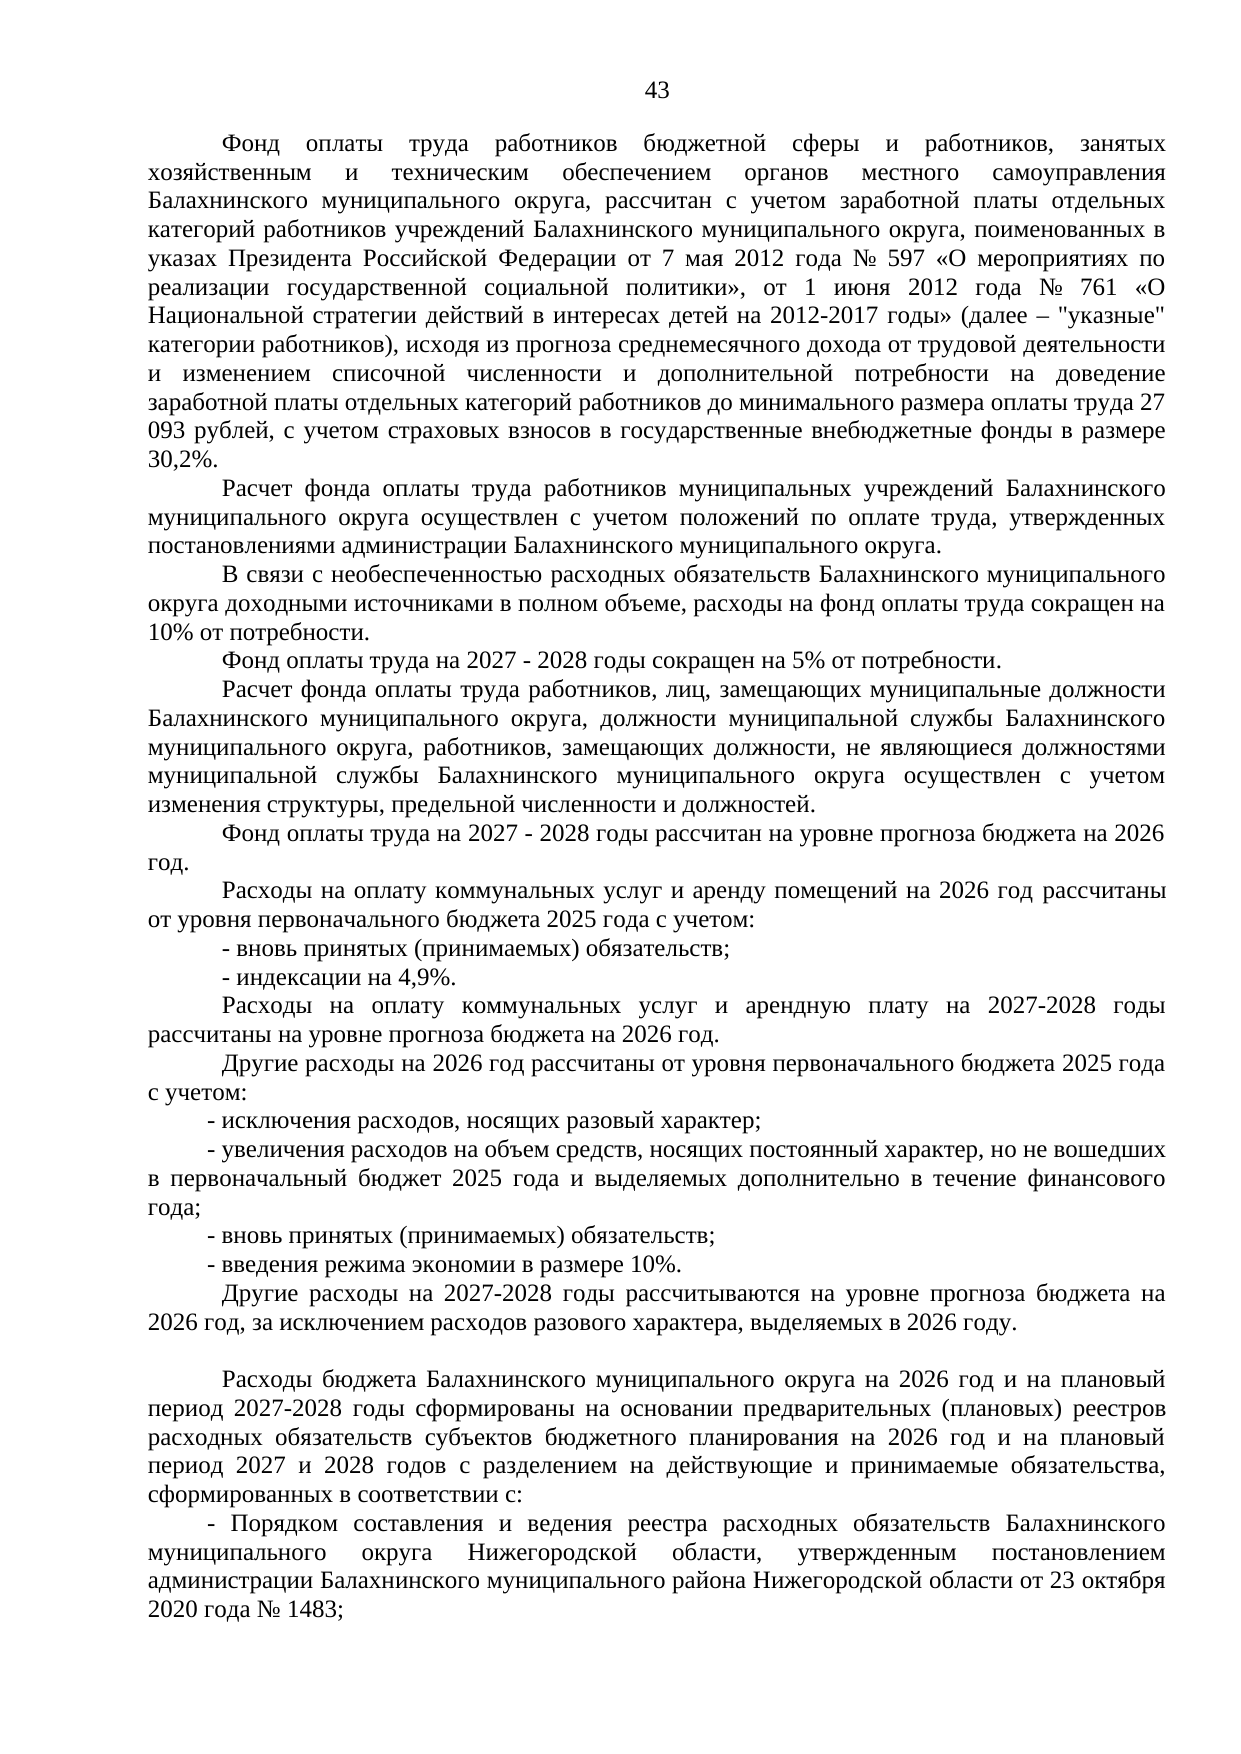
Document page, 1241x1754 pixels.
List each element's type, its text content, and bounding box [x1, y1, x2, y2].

text - вновь принятых (принимаемых) обязательств; [148, 1220, 1166, 1249]
text Фонд оплаты труда на 2027 - 2028 годы рассчитан на уровне прогноза бюджета на 2026 год. [148, 818, 1166, 875]
text Расчет фонда оплаты труда работников муниципальных учреждений Балахнинского муниципального округа осуществлен с учетом положений по оплате труда, утвержденных постановлениями администрации Балахнинского муниципального округа. [148, 473, 1166, 559]
text Другие расходы на 2027-2028 годы рассчитываются на уровне прогноза бюджета на 2026 год, за исключением расходов разового характера, выделяемых в 2026 году. [148, 1278, 1166, 1335]
text Расходы на оплату коммунальных услуг и аренду помещений на 2026 год рассчитаны от уровня первоначального бюджета 2025 года с учетом: [148, 875, 1166, 933]
text - Порядком составления и ведения реестра расходных обязательств Балахнинского муниципального округа Нижегородской области, утвержденным постановлением администрации Балахнинского муниципального района Нижегородской области от 23 октября 2020 года № 1483; [148, 1508, 1166, 1623]
text В связи с необеспеченностью расходных обязательств Балахнинского муниципального округа доходными источниками в полном объеме, расходы на фонд оплаты труда сокращен на 10% от потребности. [148, 559, 1166, 645]
text - индексации на 4,9%. [148, 962, 1166, 990]
text - вновь принятых (принимаемых) обязательств; [148, 933, 1166, 962]
text Другие расходы на 2026 год рассчитаны от уровня первоначального бюджета 2025 года с учетом: [148, 1048, 1166, 1105]
text Фонд оплаты труда работников бюджетной сферы и работников, занятых хозяйственным и техническим обеспечением органов местного самоуправления Балахнинского муниципального округа, рассчитан с учетом заработной платы отдельных категорий работников учреждений Балахнинского муниципального округа, поименованных в указах Президента Российской Федерации от 7 мая 2012 года № 597 «О мероприятиях по реализации государственной социальной политики», от 1 июня 2012 года № 761 «О Национальной стратегии действий в интересах детей на 2012-2017 годы» (далее – "указные" категории работников), исходя из прогноза среднемесячного дохода от трудовой деятельности и изменением списочной численности и дополнительной потребности на доведение заработной платы отдельных категорий работников до минимального размера оплаты труда 27 093 рублей, с учетом страховых взносов в государственные внебюджетные фонды в размере 30,2%. [148, 128, 1166, 473]
text Расходы на оплату коммунальных услуг и арендную плату на 2027-2028 годы рассчитаны на уровне прогноза бюджета на 2026 год. [148, 990, 1166, 1048]
text Расчет фонда оплаты труда работников, лиц, замещающих муниципальные должности Балахнинского муниципального округа, должности муниципальной службы Балахнинского муниципального округа, работников, замещающих должности, не являющиеся должностями муниципальной службы Балахнинского муниципального округа осуществлен с учетом изменения структуры, предельной численности и должностей. [148, 674, 1166, 818]
text Расходы бюджета Балахнинского муниципального округа на 2026 год и на плановый период 2027-2028 годы сформированы на основании предварительных (плановых) реестров расходных обязательств субъектов бюджетного планирования на 2026 год и на плановый период 2027 и 2028 годов с разделением на действующие и принимаемые обязательства, сформированных в соответствии с: [148, 1364, 1166, 1508]
text - увеличения расходов на объем средств, носящих постоянный характер, но не вошедших в первоначальный бюджет 2025 года и выделяемых дополнительно в течение финансового года; [148, 1134, 1166, 1220]
text - исключения расходов, носящих разовый характер; [148, 1105, 1166, 1134]
text Фонд оплаты труда на 2027 - 2028 годы сокращен на 5% от потребности. [148, 645, 1166, 674]
text - введения режима экономии в размере 10%. [148, 1249, 1166, 1278]
